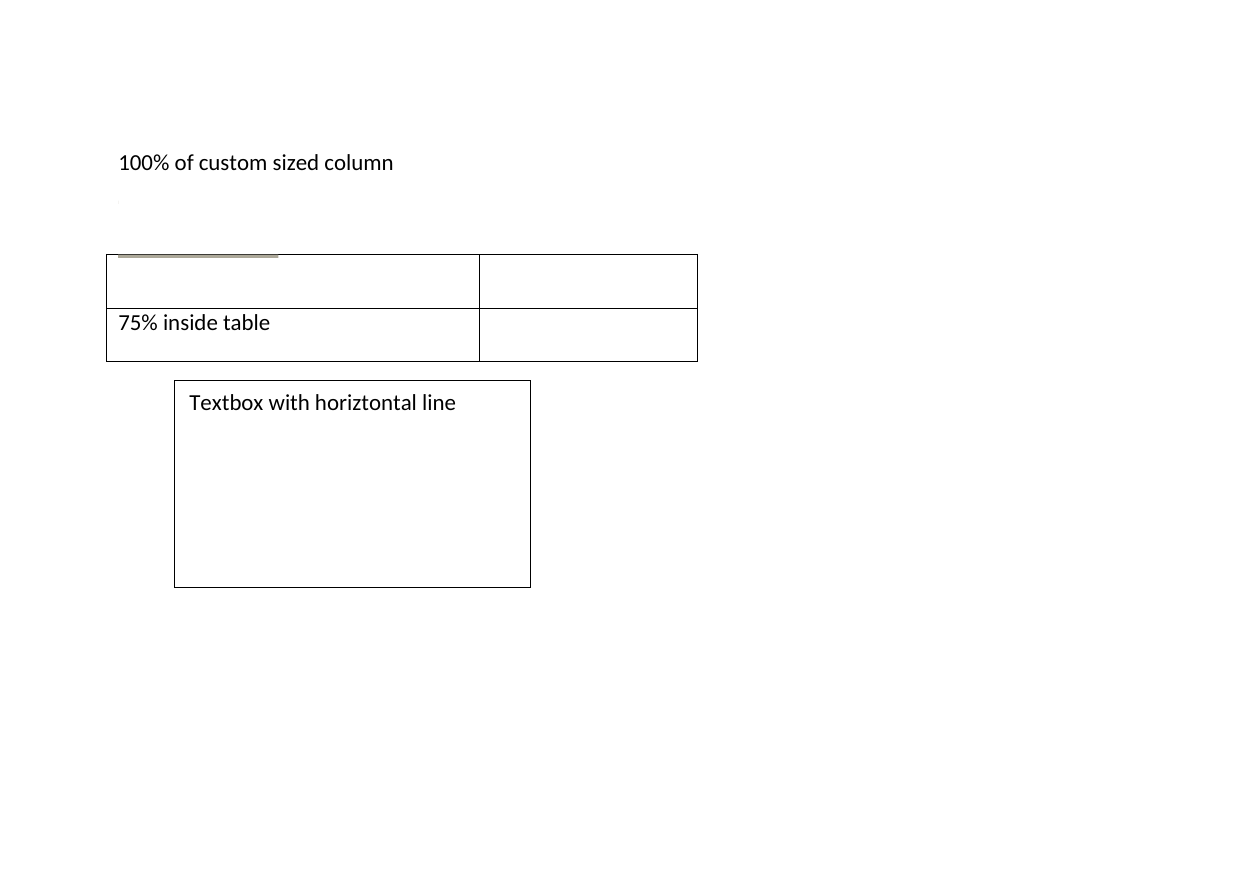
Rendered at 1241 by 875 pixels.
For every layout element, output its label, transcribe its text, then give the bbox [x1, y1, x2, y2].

text 100% of custom sized column [118, 148, 709, 176]
table_cell [480, 309, 697, 361]
table_cell 75% inside table [107, 309, 479, 361]
table_header [107, 255, 479, 307]
table_header [480, 255, 697, 307]
